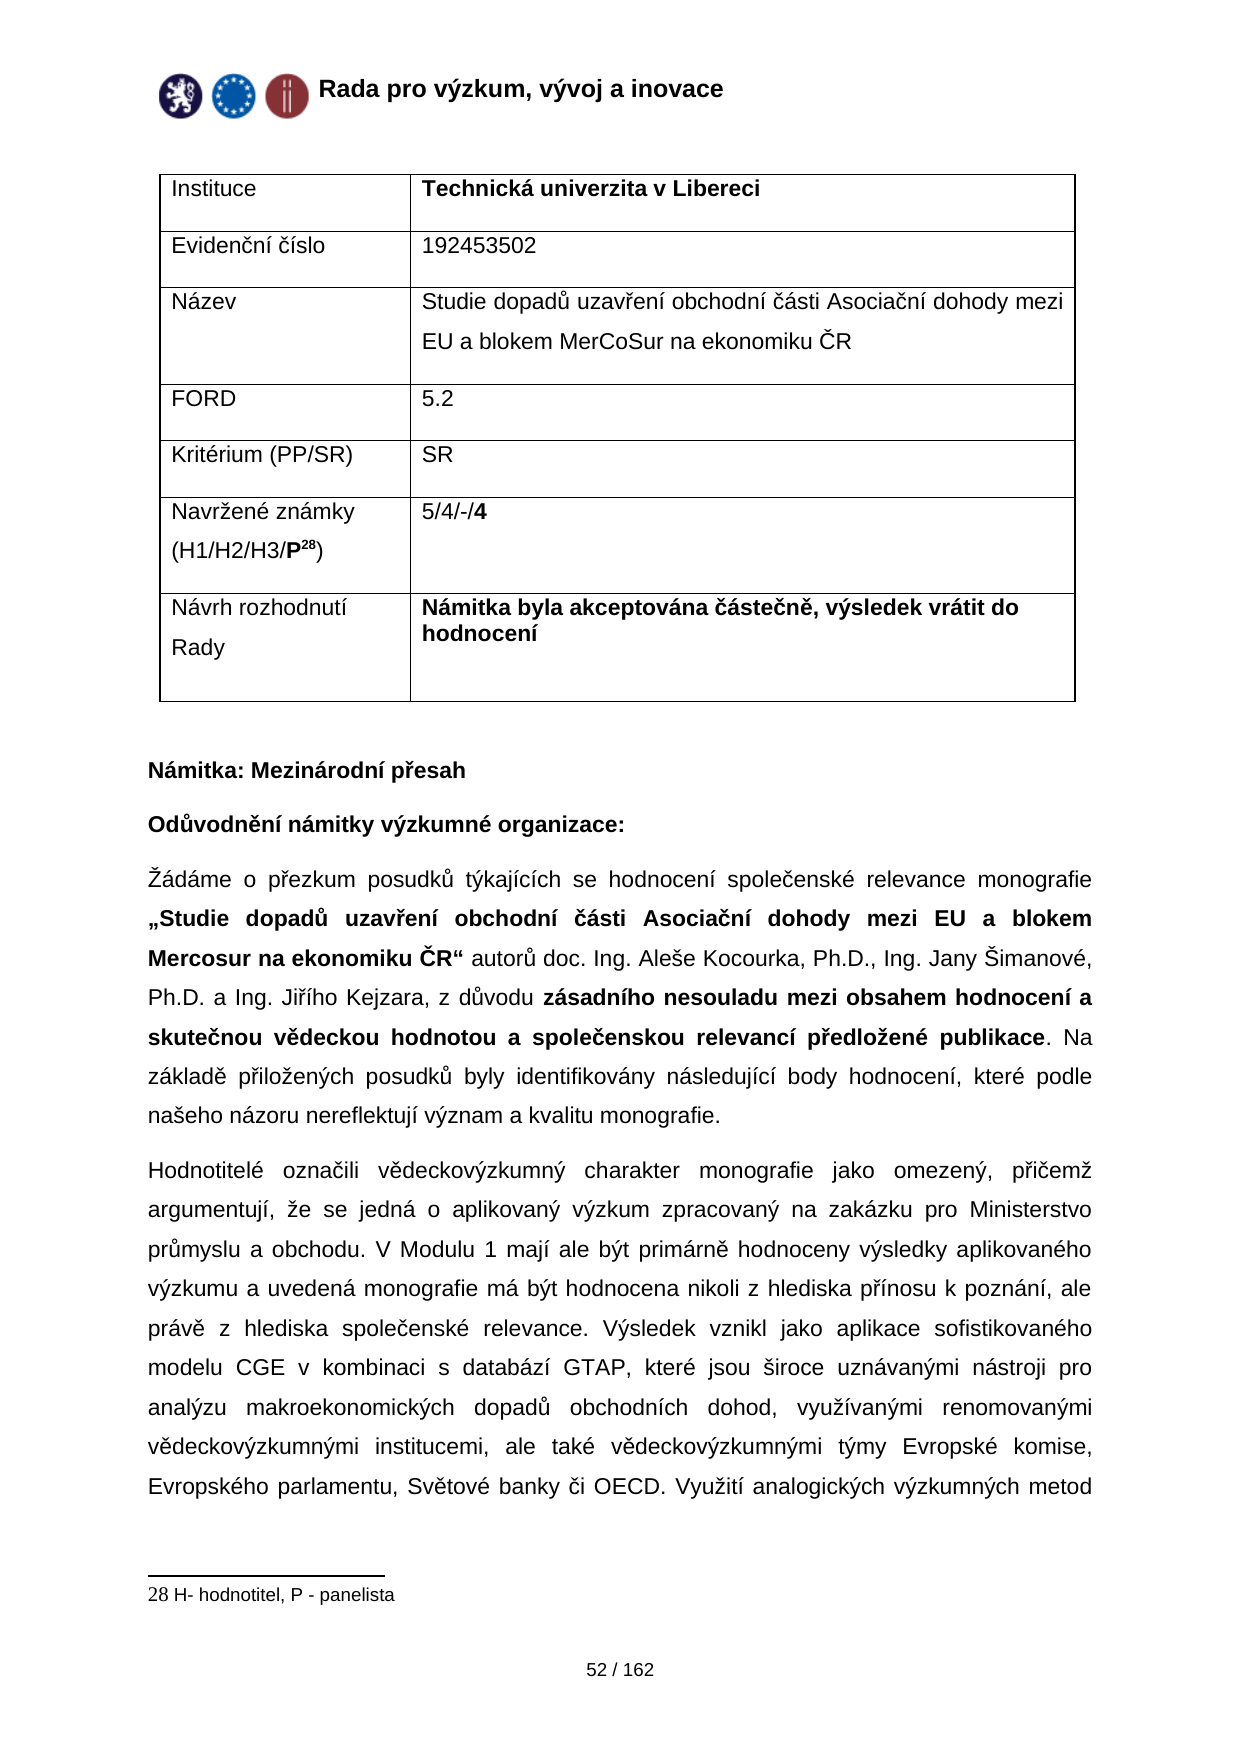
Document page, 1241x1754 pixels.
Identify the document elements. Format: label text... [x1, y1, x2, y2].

table_header Technická univerzita v Libereci [411, 175, 1074, 231]
table_cell 5/4/-/4 [411, 498, 1074, 593]
table_cell 192453502 [411, 232, 1074, 287]
table_header Instituce [161, 175, 410, 231]
table_cell Námitka byla akceptována částečně, výsledek vrátit do hodnocení [411, 594, 1074, 701]
table_cell SR [411, 441, 1074, 497]
table_cell Navržené známky (H1/H2/H3/P) [161, 498, 410, 593]
text Odůvodnění námitky výzkumné organizace: [148, 811, 1093, 837]
text Námitka: Mezinárodní přesah [148, 757, 1093, 783]
table_cell Návrh rozhodnutí Rady [161, 594, 410, 701]
table_cell 5.2 [411, 385, 1074, 440]
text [148, 1157, 1093, 1499]
picture [158, 73, 309, 120]
text Žádáme o přezkum posudků týkajících se hodnocení společenské relevance monografie „Studie dopadů uzavření obchodní části Asociační dohody mezi EU a blokem Mercosur na ekonomiku ČR“ autorů doc. Ing. Aleše Kocourka, Ph.D., Ing. Jany Šimanové, Ph.D. a Ing. Jiřího Kejzara, z důvodu zásadního nesouladu mezi obsahem hodnocení a skutečnou vědeckou hodnotou a společenskou relevancí předložené publikace. Na základě přiložených posudků byly identifikovány následující body hodnocení, které podle našeho názoru nereflektují význam a kvalitu monografie. [148, 866, 1093, 1129]
table_cell Evidenční číslo [161, 232, 410, 287]
table_cell Kritérium (PP/SR) [161, 441, 410, 497]
table_cell FORD [161, 385, 410, 440]
table_cell Studie dopadů uzavření obchodní části Asociační dohody mezi EU a blokem MerCoSur na ekonomiku ČR [411, 288, 1074, 383]
table_cell Název [161, 288, 410, 383]
